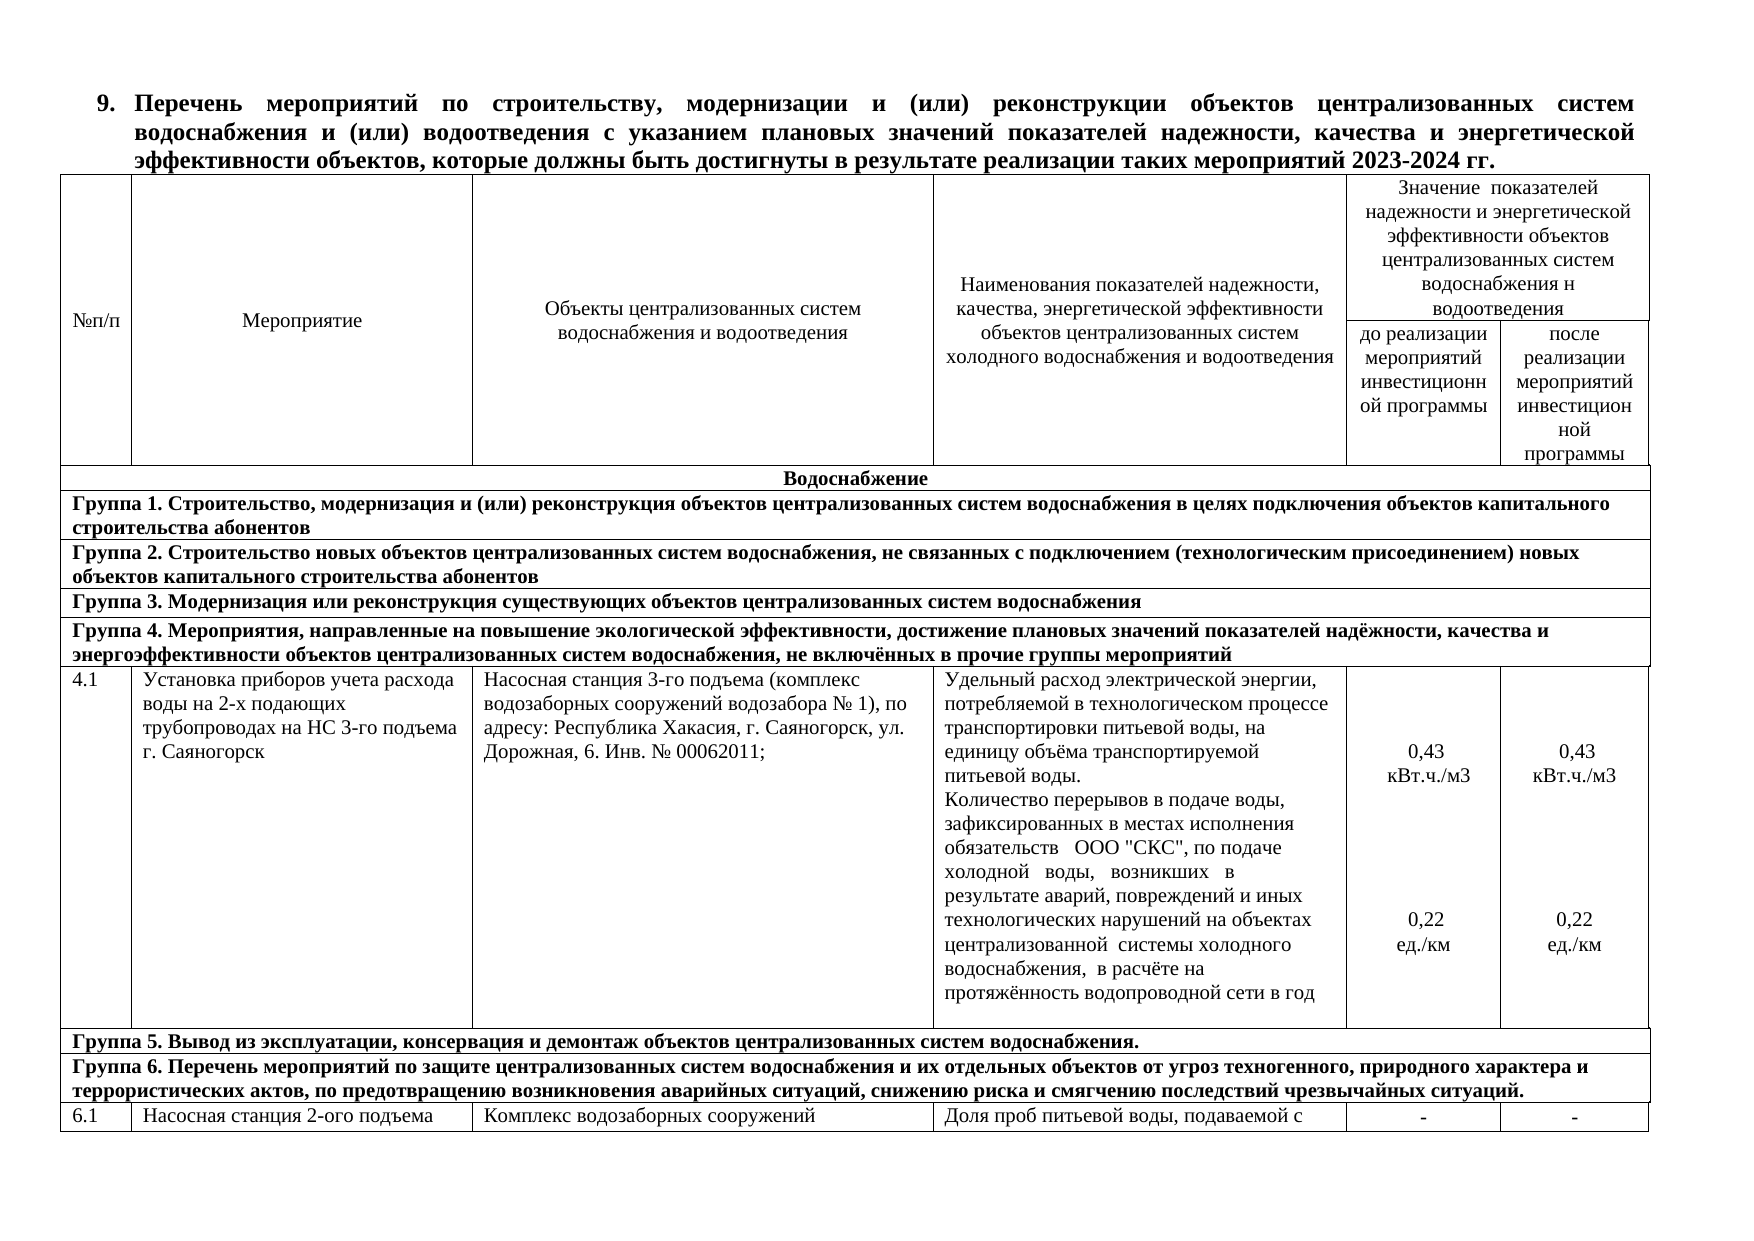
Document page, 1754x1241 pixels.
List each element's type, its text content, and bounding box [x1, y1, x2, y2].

table_cell Группа 1. Строительство, модернизация и (или) реконструкция объектов централизованных систем водоснабжения в целях подключения объектов капитального строительства абонентов [61, 491, 1650, 539]
table_cell - [1501, 1103, 1648, 1131]
table_cell Группа 4. Мероприятия, направленные на повышение экологической эффективности, достижение плановых значений показателей надёжности, качества и энергоэффективности объектов централизованных систем водоснабжения, не включённых в прочие группы мероприятий [61, 618, 1650, 666]
table_cell 6.1 [61, 1103, 131, 1131]
table_header Наименования показателей надежности, качества, энергетической эффективности объектов централизованных систем холодного водоснабжения и водоотведения [934, 175, 1346, 465]
table_cell до реализации мероприятий инвестиционной программы [1347, 321, 1500, 465]
table_cell 0,43 кВт.ч./м3 0,22 ед./км [1347, 667, 1500, 1028]
table_cell - [1347, 1103, 1500, 1131]
table_header Значение показателей надежности и энергетической эффективности объектов централизованных систем водоснабжения н водоотведения [1347, 175, 1649, 319]
table_header Мероприятие [132, 175, 472, 465]
table_cell Группа 3. Модернизация или реконструкция существующих объектов централизованных систем водоснабжения [61, 589, 1650, 617]
table_cell после реализации мероприятий инвестиционной программы [1501, 321, 1648, 465]
table_cell Установка приборов учета расхода воды на 2-х подающих трубопроводах на НС 3-го подъема г. Саяногорск [132, 667, 472, 1028]
table_header Объекты централизованных систем водоснабжения и водоотведения [473, 175, 933, 465]
table_cell Насосная станция 3-го подъема (комплекс водозаборных сооружений водозабора № 1), по адресу: Республика Хакасия, г. Саяногорск, ул. Дорожная, 6. Инв. № 00062011; [473, 667, 933, 1028]
list Перечень мероприятий по строительству, модернизации и (или) реконструкции объектов централизованных систем водоснабжения и (или) водоотведения с указанием плановых значений показателей надежности, качества и энергетической эффективности объектов, которые должны быть достигнуты в результате реализации таких мероприятий 2023-2024 гг. [97, 88, 1636, 174]
table_cell Удельный расход электрической энергии, потребляемой в технологическом процессе транспортировки питьевой воды, на единицу объёма транспортируемой питьевой воды. Количество перерывов в подаче воды, зафиксированных в местах исполнения обязательств ООО "СКС", по подаче холодной воды, возникших в результате аварий, повреждений и иных технологических нарушений на объектах централизованной системы холодного водоснабжения, в расчёте на протяжённость водопроводной сети в год [934, 667, 1346, 1028]
table_cell 4.1 [61, 667, 131, 1028]
table_cell Группа 6. Перечень мероприятий по защите централизованных систем водоснабжения и их отдельных объектов от угроз техногенного, природного характера и террористических актов, по предотвращению возникновения аварийных ситуаций, снижению риска и смягчению последствий чрезвычайных ситуаций. [61, 1054, 1650, 1102]
table_cell Водоснабжение [61, 466, 1650, 490]
table_cell Насосная станция 2-ого подъема (фильтровальная станция) рп. Майна. Замена физически изношенных установок Аквахлор-500 - 2 шт. [132, 1103, 472, 1131]
table_cell Группа 2. Строительство новых объектов централизованных систем водоснабжения, не связанных с подключением (технологическим присоединением) новых объектов капитального строительства абонентов [61, 540, 1650, 588]
table_cell Группа 5. Вывод из эксплуатации, консервация и демонтаж объектов централизованных систем водоснабжения. [61, 1029, 1650, 1053]
table_header №п/п [61, 175, 131, 465]
table_cell 0,43 кВт.ч./м3 0,22 ед./км [1501, 667, 1648, 1028]
